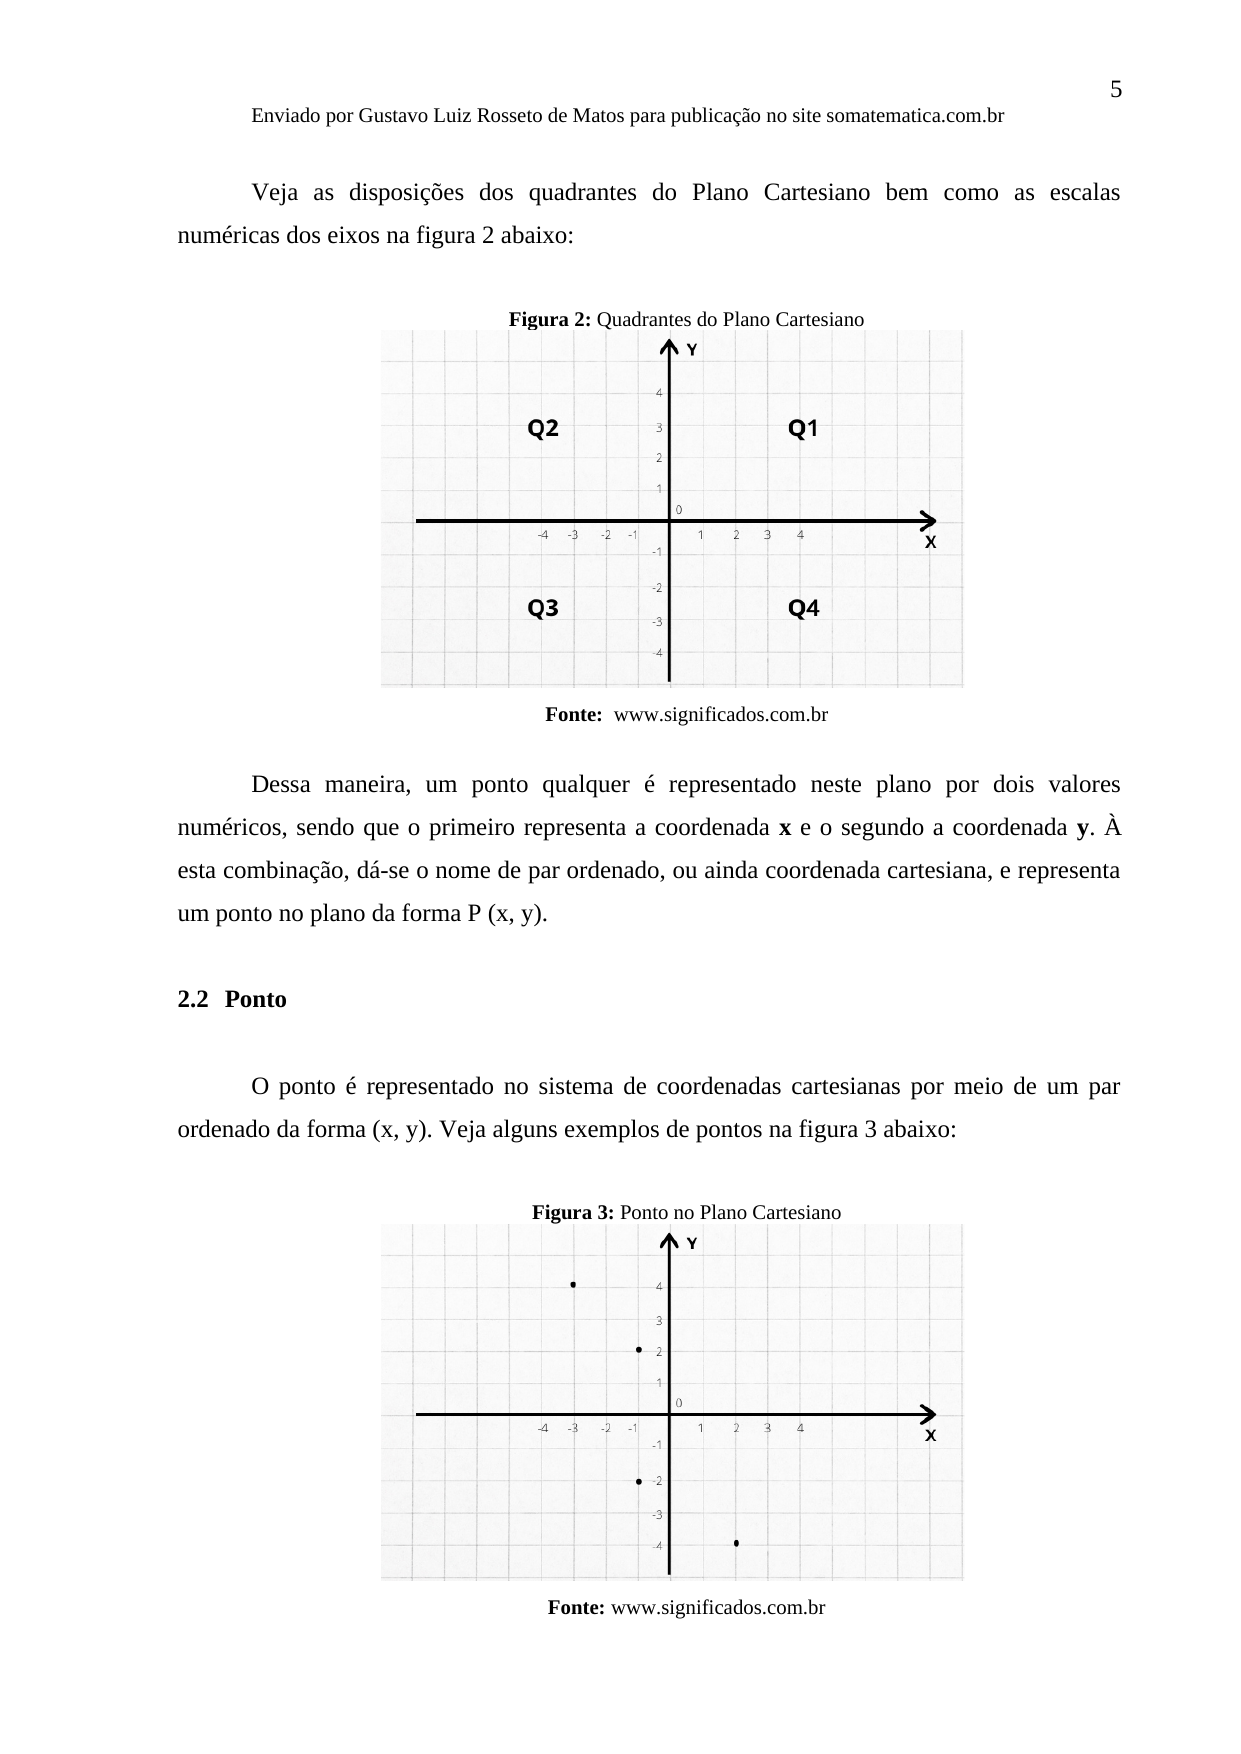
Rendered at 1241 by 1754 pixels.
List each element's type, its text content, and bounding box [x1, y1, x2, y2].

picture [380, 330, 993, 688]
text O ponto é representado no sistema de coordenadas cartesianas por meio de um par ordenado da forma (x, y). Veja alguns exemplos de pontos na figura 3 abaixo: [177, 1071, 1122, 1143]
text Veja as disposições dos quadrantes do Plano Cartesiano bem como as escalas numéricas dos eixos na figura 2 abaixo: [177, 177, 1122, 249]
subtitle Ponto [177, 984, 1122, 1013]
text Dessa maneira, um ponto qualquer é representado neste plano por dois valores numéricos, sendo que o primeiro representa a coordenada x e o segundo a coordenada y. À esta combinação, dá-se o nome de par ordenado, ou ainda coordenada cartesiana, e representa um ponto no plano da forma P (x, y). [177, 769, 1122, 927]
text Figura 2: Quadrantes do Plano Cartesiano [177, 307, 1122, 331]
text Fonte: www.significados.com.br [177, 702, 1122, 726]
text Figura 3: Ponto no Plano Cartesiano [177, 1200, 1122, 1224]
picture [381, 1224, 993, 1581]
text Fonte: www.significados.com.br [177, 1595, 1122, 1619]
